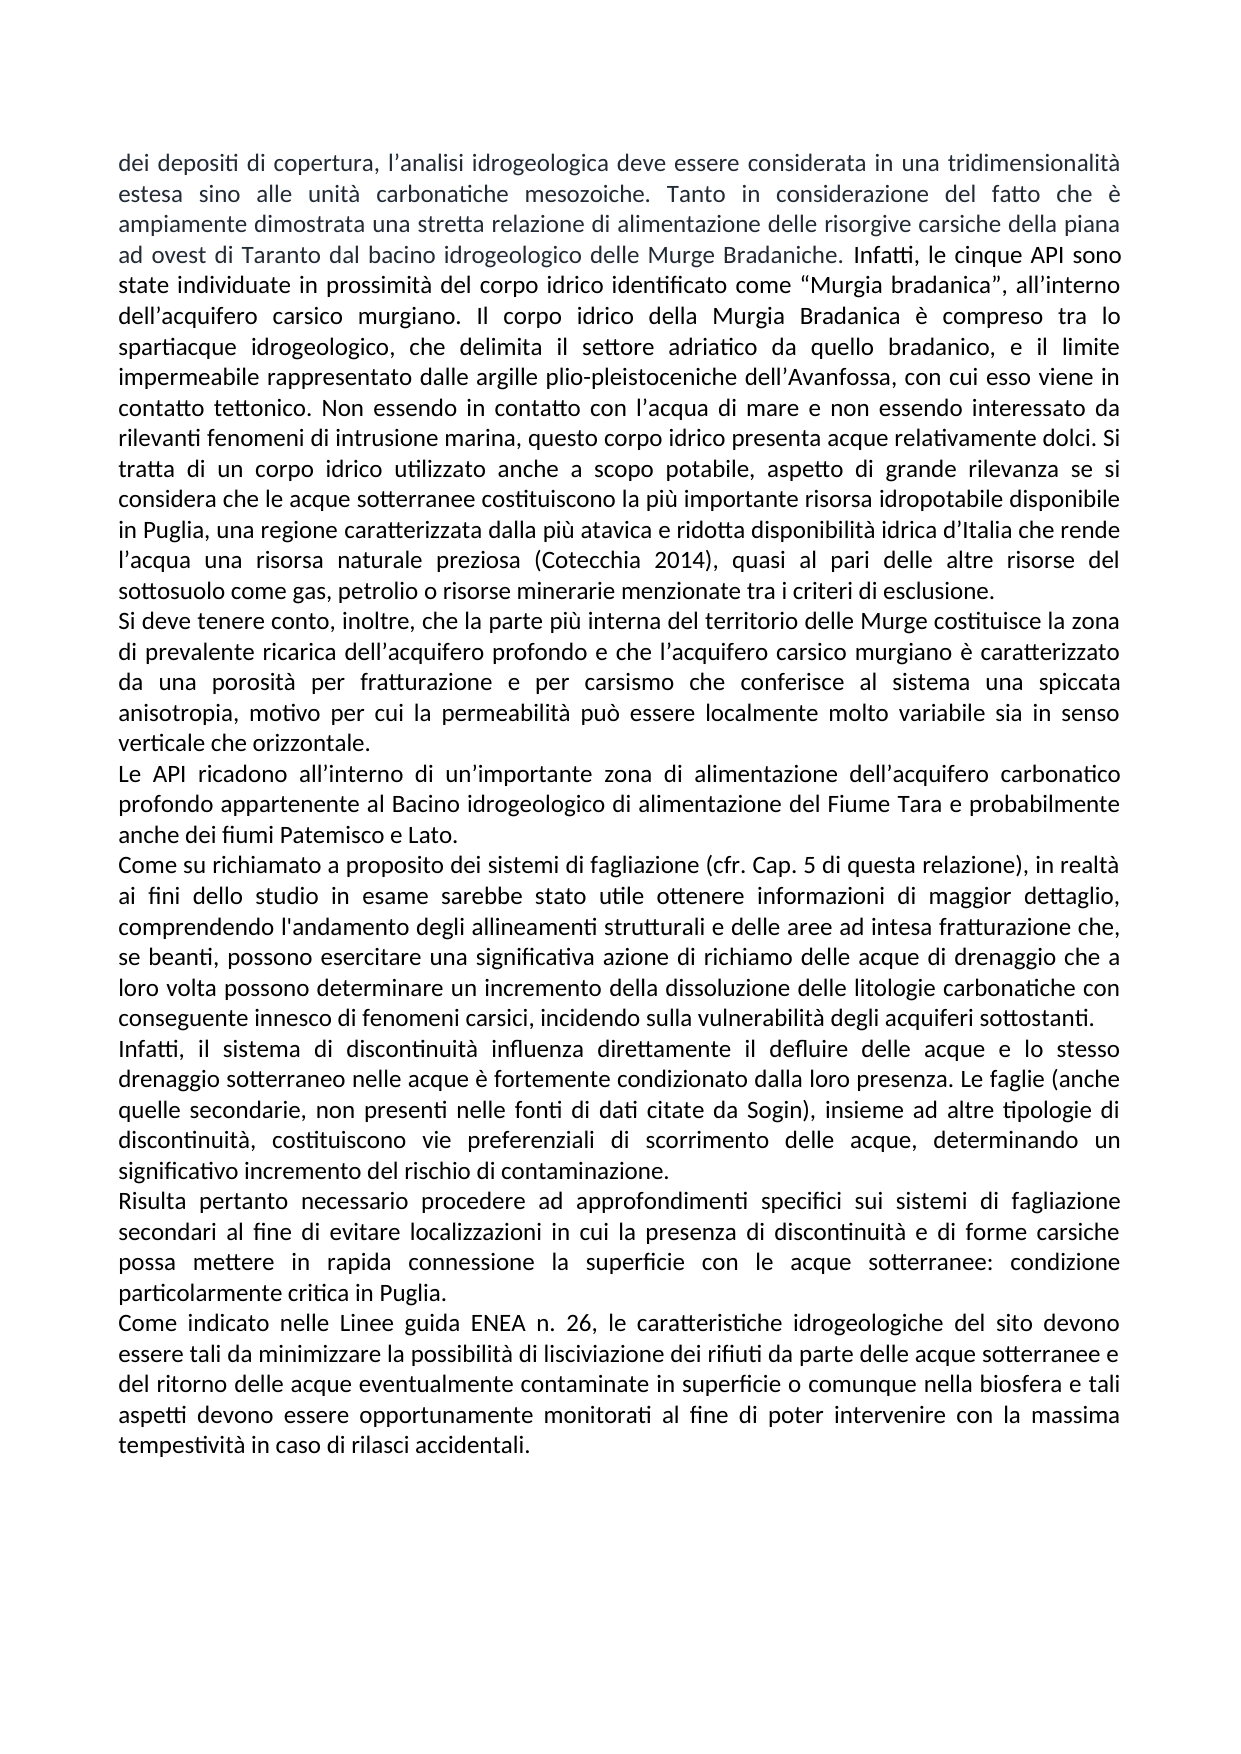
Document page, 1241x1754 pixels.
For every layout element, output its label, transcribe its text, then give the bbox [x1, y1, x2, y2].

text Si deve tenere conto, inoltre, che la parte più interna del territorio delle Murge costituisce la zona di prevalente ricarica dell’acquifero profondo e che l’acquifero carsico murgiano è caratterizzato da una porosità per fratturazione e per carsismo che conferisce al sistema una spiccata anisotropia, motivo per cui la permeabilità può essere localmente molto variabile sia in senso verticale che orizzontale. [118, 605, 1122, 758]
text Come indicato nelle Linee guida ENEA n. 26, le caratteristiche idrogeologiche del sito devono essere tali da minimizzare la possibilità di lisciviazione dei rifiuti da parte delle acque sotterranee e del ritorno delle acque eventualmente contaminate in superficie o comunque nella biosfera e tali aspetti devono essere opportunamente monitorati al fine di poter intervenire con la massima tempestività in caso di rilasci accidentali. [118, 1307, 1122, 1460]
text Infatti, il sistema di discontinuità influenza direttamente il defluire delle acque e lo stesso drenaggio sotterraneo nelle acque è fortemente condizionato dalla loro presenza. Le faglie (anche quelle secondarie, non presenti nelle fonti di dati citate da Sogin), insieme ad altre tipologie di discontinuità, costituiscono vie preferenziali di scorrimento delle acque, determinando un significativo incremento del rischio di contaminazione. [118, 1033, 1122, 1185]
text Risulta pertanto necessario procedere ad approfondimenti specifici sui sistemi di fagliazione secondari al fine di evitare localizzazioni in cui la presenza di discontinuità e di forme carsiche possa mettere in rapida connessione la superficie con le acque sotterranee: condizione particolarmente critica in Puglia. [118, 1185, 1122, 1307]
text Le API ricadono all’interno di un’importante zona di alimentazione dell’acquifero carbonatico profondo appartenente al Bacino idrogeologico di alimentazione del Fiume Tara e probabilmente anche dei fiumi Patemisco e Lato. [118, 758, 1122, 849]
text Come su richiamato a proposito dei sistemi di fagliazione (cfr. Cap. 5 di questa relazione), in realtà ai fini dello studio in esame sarebbe stato utile ottenere informazioni di maggior dettaglio, comprendendo l'andamento degli allineamenti strutturali e delle aree ad intesa fratturazione che, se beanti, possono esercitare una significativa azione di richiamo delle acque di drenaggio che a loro volta possono determinare un incremento della dissoluzione delle litologie carbonatiche con conseguente innesco di fenomeni carsici, incidendo sulla vulnerabilità degli acquiferi sottostanti. [118, 849, 1122, 1033]
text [118, 148, 1122, 605]
